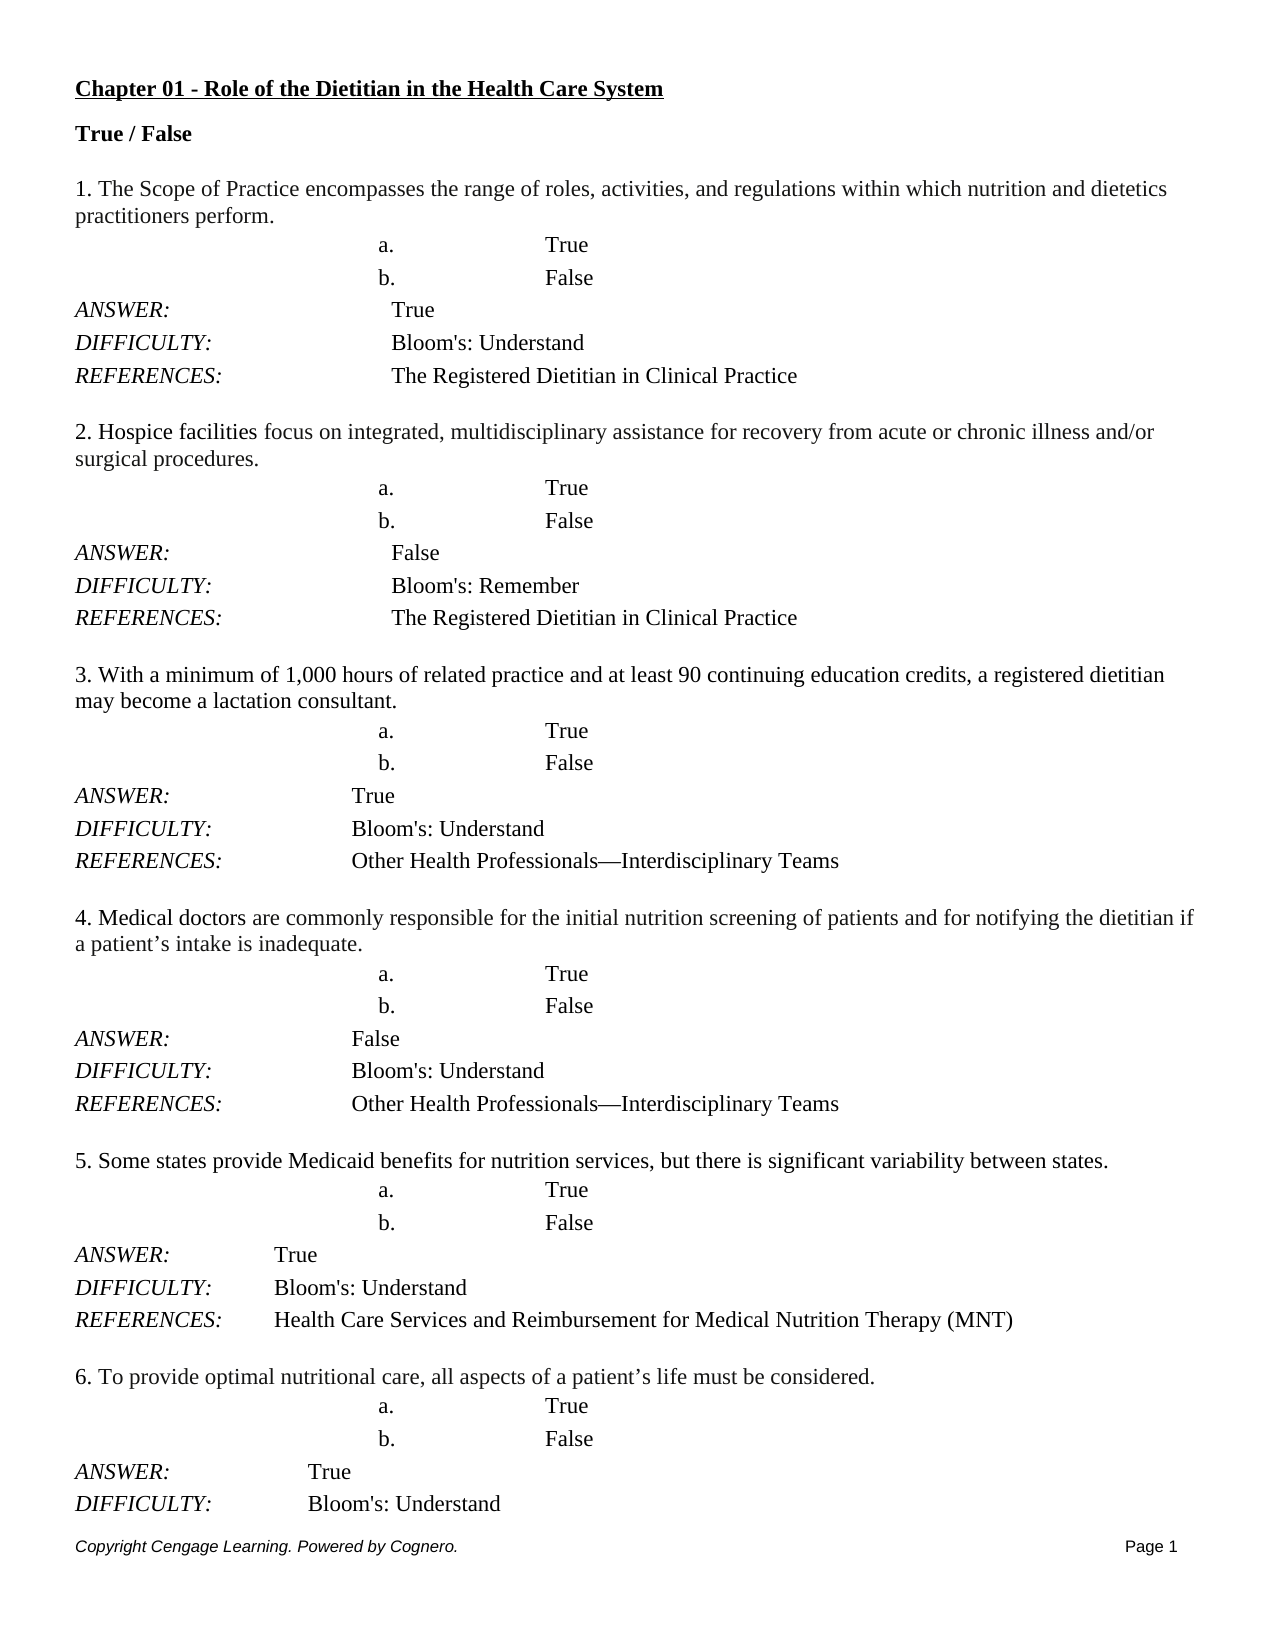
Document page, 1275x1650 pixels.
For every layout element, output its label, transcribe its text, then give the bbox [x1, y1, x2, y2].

table_header 3. With a minimum of 1,000 hours of related practice and at least 90 continuing education credits, a registered dietitian may become a lactation consultant.​ [75, 661, 1200, 877]
table_header 1. The Scope of Practice encompasses the range of roles, activities, and regulations within which nutrition and dietetics practitioners perform.​ [75, 175, 1200, 391]
table_header 2. Hospice facilities focus on integrated, multidisciplinary assistance for recovery from acute or chronic illness and/or surgical procedures.​ [75, 418, 1200, 634]
table_header True / False [75, 121, 1200, 147]
table_header 4. Medical doctors are commonly responsible for the initial nutrition screening of patients and for notifying the dietitian if a patient’s intake is inadequate.​ [75, 904, 1200, 1120]
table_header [75, 1363, 1200, 1520]
table_header 5. ​Some states provide Medicaid benefits for nutrition services, but there is significant variability between states. [75, 1147, 1200, 1336]
